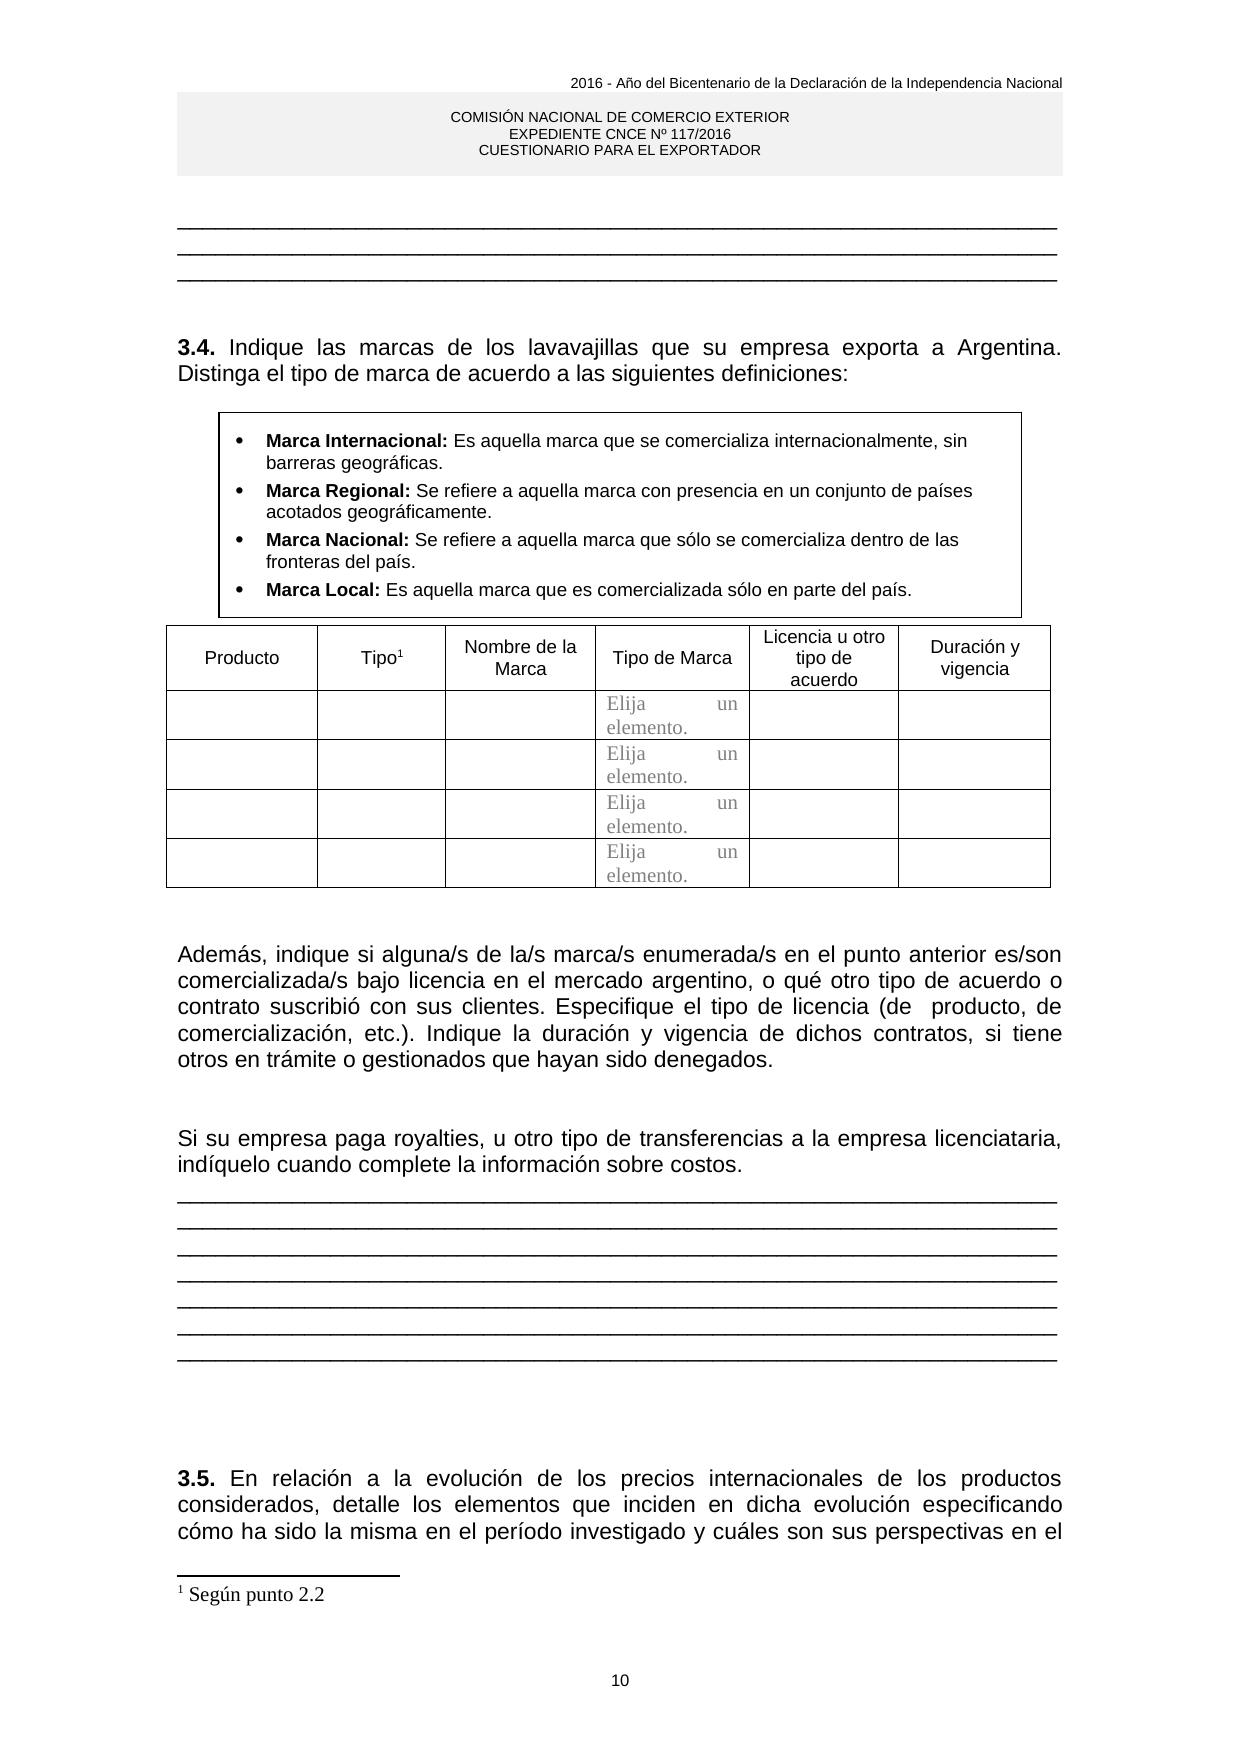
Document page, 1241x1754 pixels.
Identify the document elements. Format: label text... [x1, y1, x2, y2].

text Además, indique si alguna/s de la/s marca/s enumerada/s en el punto anterior es/son comercializada/s bajo licencia en el mercado argentino, o qué otro tipo de acuerdo o contrato suscribió con sus clientes. Especifique el tipo de licencia (de producto, de comercialización, etc.). Indique la duración y vigencia de dichos contratos, si tiene otros en trámite o gestionados que hayan sido denegados. [177, 941, 1063, 1072]
table_header Nombre de la Marca [446, 626, 595, 690]
text Si su empresa paga royalties, u otro tipo de transferencias a la empresa licenciataria, indíquelo cuando complete la información sobre costos. [177, 1125, 1063, 1178]
table_cell [899, 790, 1050, 838]
table_header Tipo [318, 626, 445, 690]
table_cell [750, 740, 898, 788]
table_cell [318, 691, 445, 739]
text 3.4. Indique las marcas de los lavavajillas que su empresa exporta a Argentina. Distinga el tipo de marca de acuerdo a las siguientes definiciones: [177, 334, 1063, 387]
table_cell [446, 839, 595, 887]
table_cell [750, 839, 898, 887]
table_cell [167, 740, 317, 788]
table_header Licencia u otro tipo de acuerdo [750, 626, 898, 690]
table_cell Elija un elemento. [596, 790, 749, 838]
table_cell [318, 740, 445, 788]
table_cell Elija un elemento. [596, 740, 749, 788]
table_cell [899, 740, 1050, 788]
table_cell [167, 691, 317, 739]
list Marca Local: Es aquella marca que es comercializada sólo en parte del país. [220, 560, 1021, 617]
table_header Producto [167, 626, 317, 690]
table_cell [446, 740, 595, 788]
table_cell Elija un elemento. [596, 691, 749, 739]
table_cell [167, 839, 317, 887]
table_header Duración y vigencia [899, 626, 1050, 690]
text _______________________________________________________________________________________________________________________________________________________________________________________________________________ [177, 203, 1063, 283]
table_cell [318, 839, 445, 887]
list Marca Nacional: Se refiere a aquella marca que sólo se comercializa dentro de las fronteras del país. [220, 511, 1021, 560]
table_cell [899, 691, 1050, 739]
table_cell [750, 790, 898, 838]
table_cell [899, 839, 1050, 887]
table_cell [750, 691, 898, 739]
list Marca Regional: Se refiere a aquella marca con presencia en un conjunto de países acotados geográficamente. [220, 461, 1021, 511]
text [177, 1465, 1063, 1544]
table_cell Elija un elemento. [596, 839, 749, 887]
table_cell [167, 790, 317, 838]
table_header Tipo de Marca [596, 626, 749, 690]
table_cell [318, 790, 445, 838]
table_cell [446, 790, 595, 838]
text ___________________________________________________________________________________________________________________________________________________________________________________________________________________________________________________________________________________________________________________________________________________________________________________________________________________________________________________________________________________________________ [177, 1178, 1063, 1362]
list Marca Internacional: Es aquella marca que se comercializa internacionalmente, sin barreras geográficas. [220, 413, 1021, 461]
table_cell [446, 691, 595, 739]
